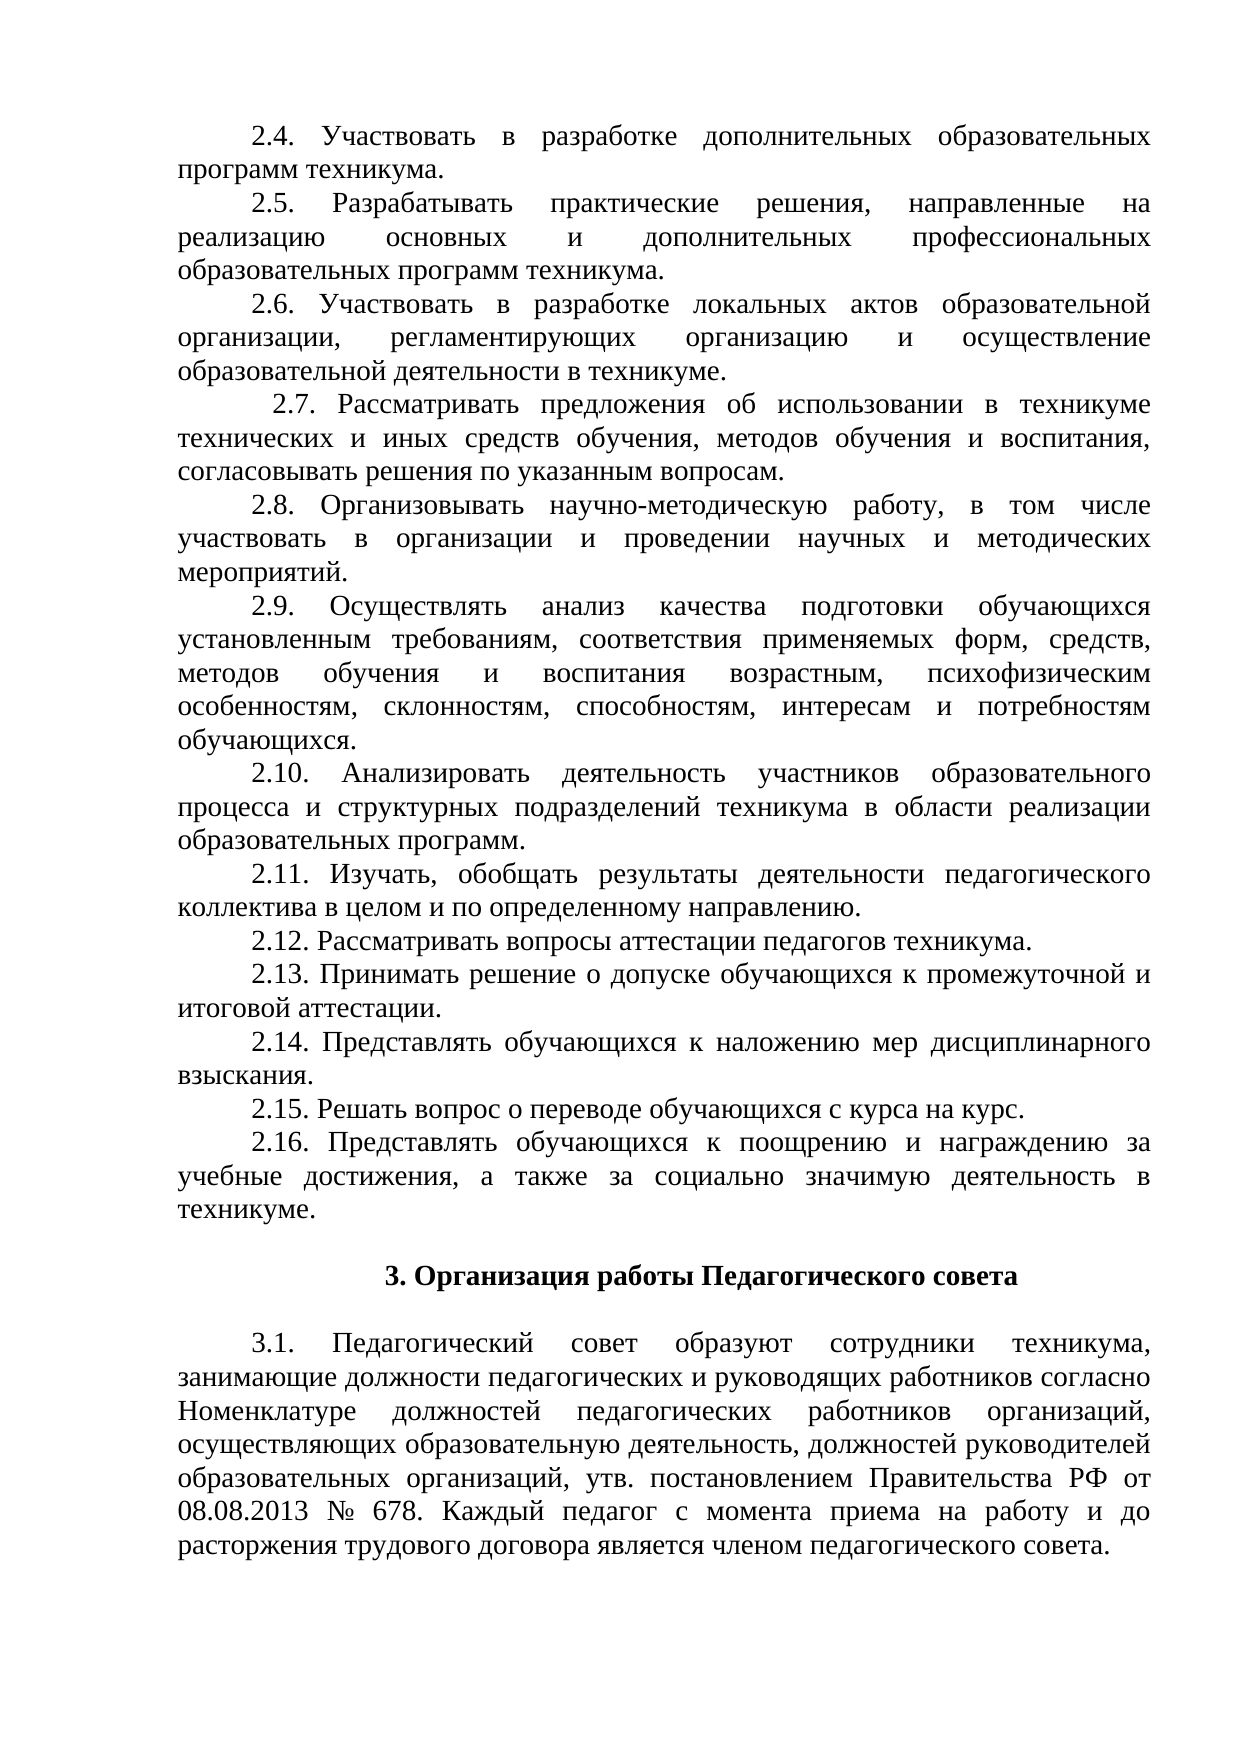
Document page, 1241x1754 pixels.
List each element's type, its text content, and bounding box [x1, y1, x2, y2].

text 2.14. Представлять обучающихся к наложению мер дисциплинарного взыскания. [177, 1024, 1152, 1091]
text 2.7. Рассматривать предложения об использовании в техникуме технических и иных средств обучения, методов обучения и воспитания, согласовывать решения по указанным вопросам. [177, 386, 1152, 487]
text 2.15. Решать вопрос о переводе обучающихся с курса на курс. [177, 1091, 1152, 1124]
text 2.8. Организовывать научно-методическую работу, в том числе участвовать в организации и проведении научных и методических мероприятий. [177, 487, 1152, 588]
text 2.10. Анализировать деятельность участников образовательного процесса и структурных подразделений техникума в области реализации образовательных программ. [177, 755, 1152, 856]
text 2.6. Участвовать в разработке локальных актов образовательной организации, регламентирующих организацию и осуществление образовательной деятельности в техникуме. [177, 286, 1152, 386]
text 2.9. Осуществлять анализ качества подготовки обучающихся установленным требованиям, соответствия применяемых форм, средств, методов обучения и воспитания возрастным, психофизическим особенностям, склонностям, способностям, интересам и потребностям обучающихся. [177, 588, 1152, 755]
text 2.12. Рассматривать вопросы аттестации педагогов техникума. [177, 923, 1152, 957]
text 2.4. Участвовать в разработке дополнительных образовательных программ техникума. [177, 118, 1152, 185]
text 2.13. Принимать решение о допуске обучающихся к промежуточной и итоговой аттестации. [177, 957, 1152, 1024]
text 3. Организация работы Педагогического совета [177, 1258, 1152, 1292]
text 3.1. Педагогический совет образуют сотрудники техникума, занимающие должности педагогических и руководящих работников согласно Номенклатуре должностей педагогических работников организаций, осуществляющих образовательную деятельность, должностей руководителей образовательных организаций, утв. постановлением Правительства РФ от 08.08.2013 № 678. Каждый педагог с момента приема на работу и до расторжения трудового договора является членом педагогического совета. [177, 1326, 1152, 1560]
text 2.5. Разрабатывать практические решения, направленные на реализацию основных и дополнительных профессиональных образовательных программ техникума. [177, 185, 1152, 286]
text 2.11. Изучать, обобщать результаты деятельности педагогического коллектива в целом и по определенному направлению. [177, 856, 1152, 923]
text 2.16. Представлять обучающихся к поощрению и награждению за учебные достижения, а также за социально значимую деятельность в техникуме. [177, 1124, 1152, 1225]
